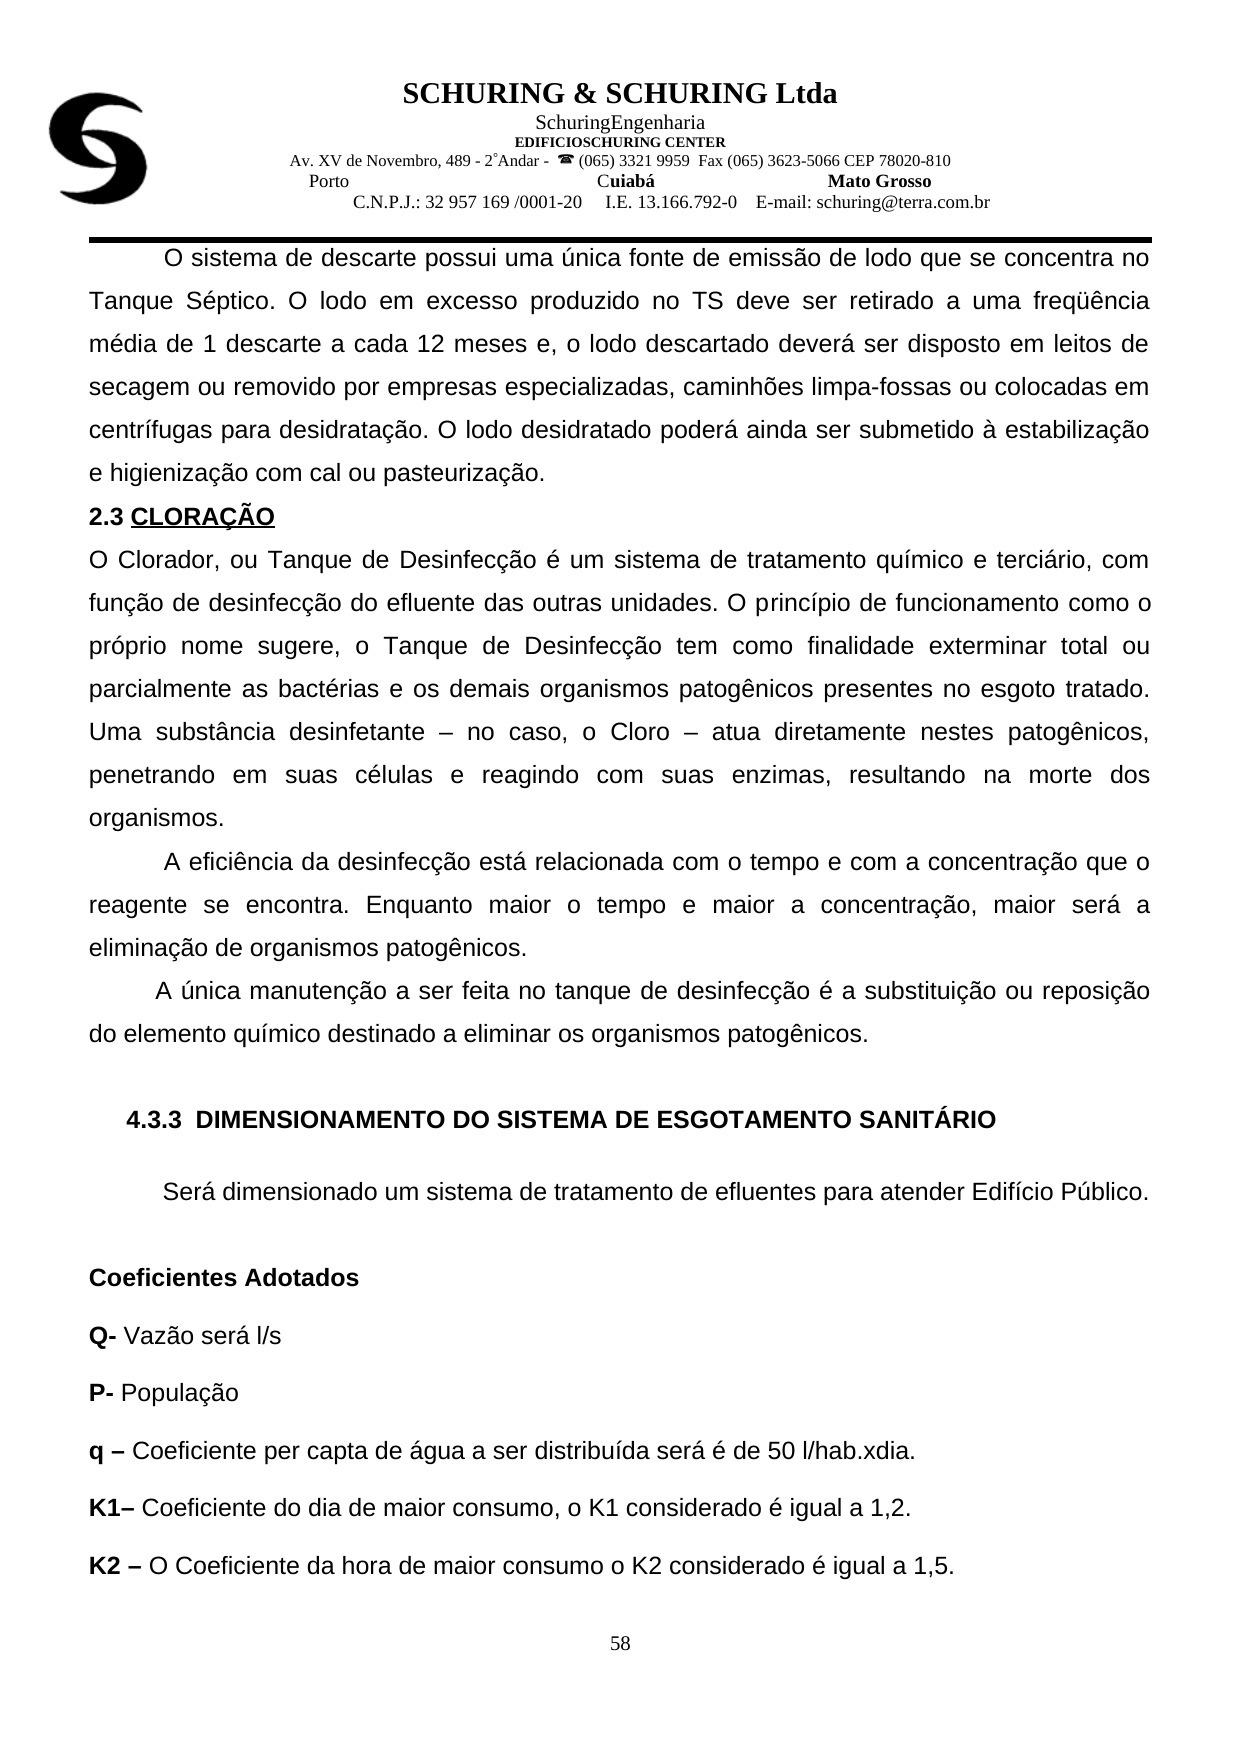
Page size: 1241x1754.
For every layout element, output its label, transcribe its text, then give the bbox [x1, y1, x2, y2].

text O Clorador, ou Tanque de Desinfecção é um sistema de tratamento químico e terciário, com função de desinfecção do efluente das outras unidades. O princípio de funcionamento como o próprio nome sugere, o Tanque de Desinfecção tem como finalidade exterminar total ou parcialmente as bactérias e os demais organismos patogênicos presentes no esgoto tratado. Uma substância desinfetante – no caso, o Cloro – atua diretamente nestes patogênicos, penetrando em suas células e reagindo com suas enzimas, resultando na morte dos organismos. [89, 545, 1152, 832]
text O sistema de descarte possui uma única fonte de emissão de lodo que se concentra no Tanque Séptico. O lodo em excesso produzido no TS deve ser retirado a uma freqüência média de 1 descarte a cada 12 meses e, o lodo descartado deverá ser disposto em leitos de secagem ou removido por empresas especializadas, caminhões limpa-fossas ou colocadas em centrífugas para desidratação. O lodo desidratado poderá ainda ser submetido à estabilização e higienização com cal ou pasteurização. [89, 243, 1152, 487]
text Será dimensionado um sistema de tratamento de efluentes para atender Edifício Público. [89, 1177, 1152, 1206]
text K2 – O Coeficiente da hora de maior consumo o K2 considerado é igual a 1,5. [89, 1551, 1152, 1580]
text q – Coeficiente per capta de água a ser distribuída será é de 50 l/hab.xdia. [89, 1436, 1152, 1465]
text Coeficientes Adotados [89, 1263, 1152, 1292]
text 4.3.3 DIMENSIONAMENTO DO SISTEMA DE ESGOTAMENTO SANITÁRIO [126, 1105, 1152, 1134]
text Q- Vazão será l/s [89, 1321, 1152, 1350]
text 2.3 CLORAÇÃO [89, 502, 1152, 530]
text P- População [89, 1378, 1152, 1407]
text A única manutenção a ser feita no tanque de desinfecção é a substituição ou reposição do elemento químico destinado a eliminar os organismos patogênicos. [89, 976, 1152, 1048]
text A eficiência da desinfecção está relacionada com o tempo e com a concentração que o reagente se encontra. Enquanto maior o tempo e maior a concentração, maior será a eliminação de organismos patogênicos. [89, 847, 1152, 962]
text K1– Coeficiente do dia de maior consumo, o K1 considerado é igual a 1,2. [89, 1493, 1152, 1522]
